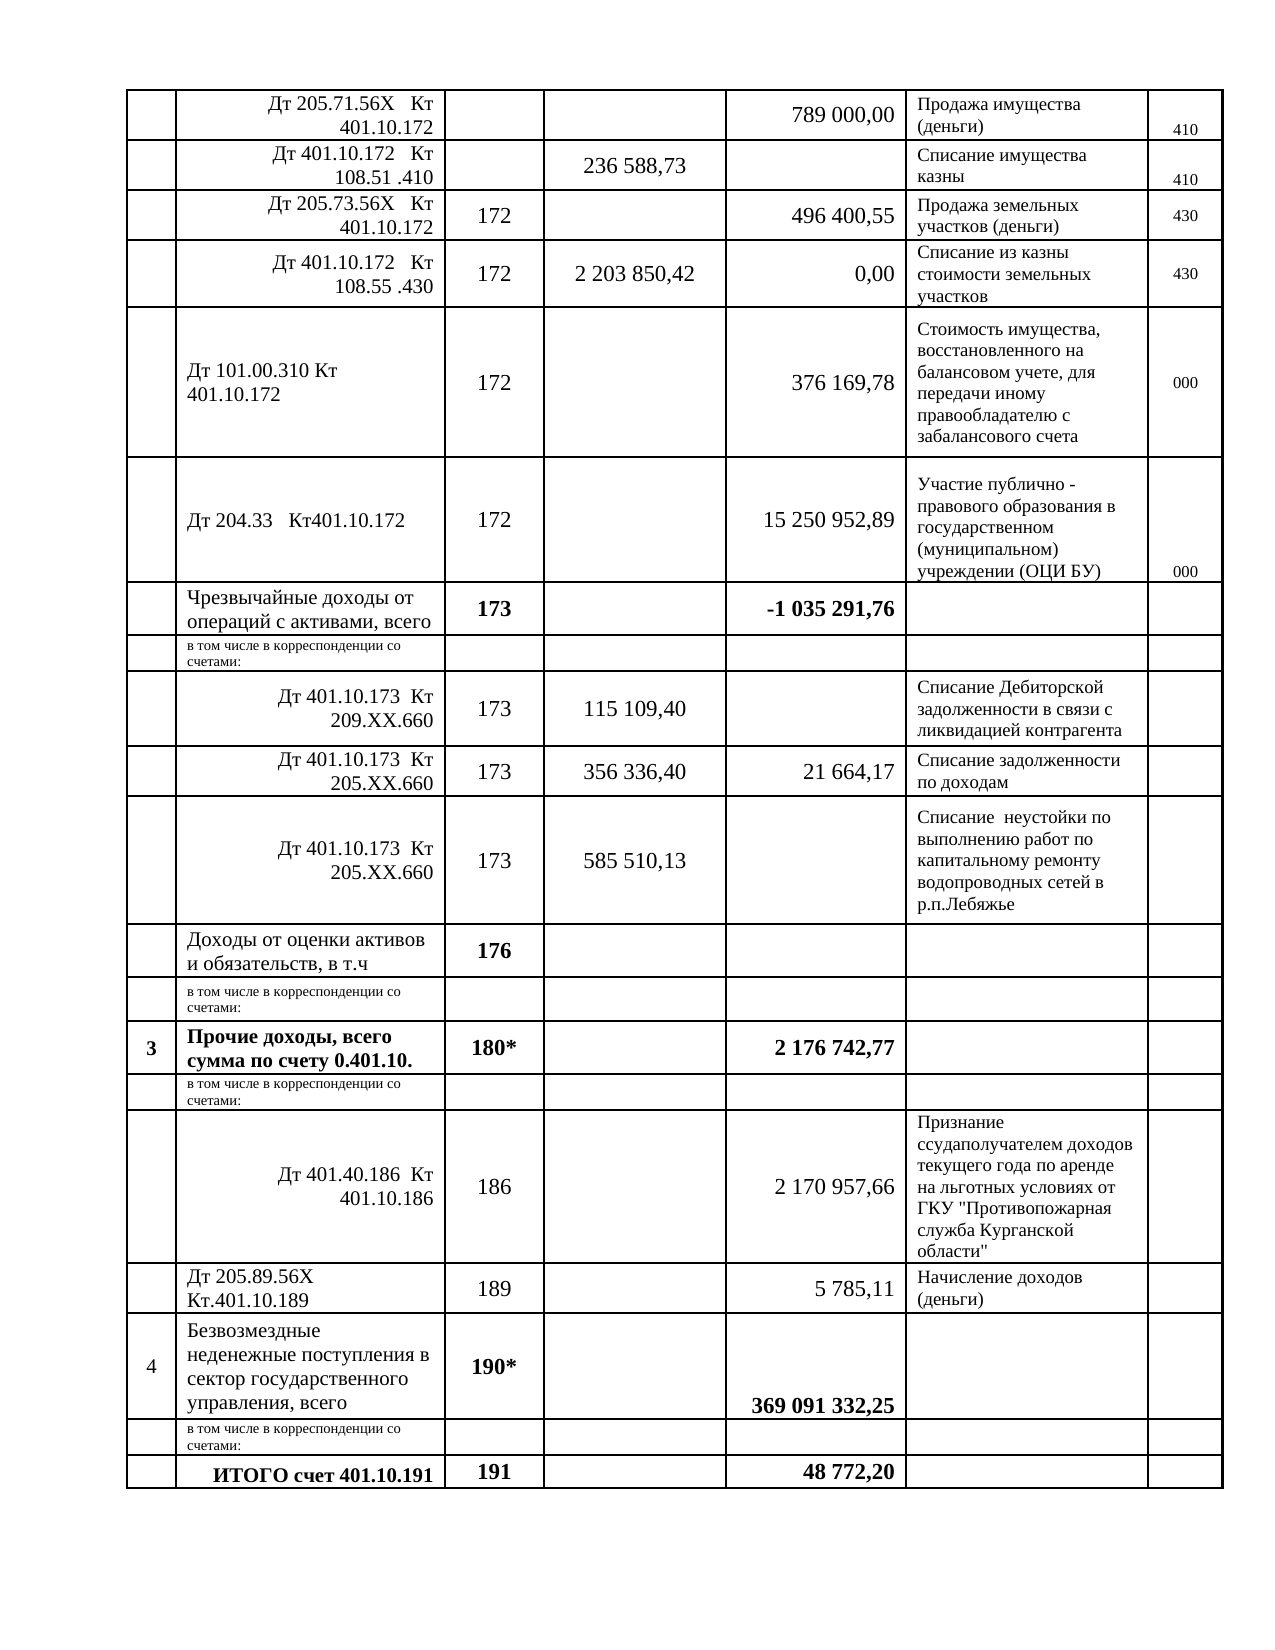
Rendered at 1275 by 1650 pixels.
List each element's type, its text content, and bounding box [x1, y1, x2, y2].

table_cell 180* [446, 1022, 543, 1073]
table_cell 4 [128, 1314, 175, 1418]
table_cell [128, 583, 175, 634]
table_cell Стоимость имущества, восстановленного на балансовом учете, для передачи иному правообладателю с забалансового счета [907, 308, 1147, 456]
table_cell [446, 141, 543, 189]
table_cell [1149, 797, 1221, 923]
table_cell Списание неустойки по выполнению работ по капитальному ремонту водопроводных сетей в р.п.Лебяжье [907, 797, 1147, 923]
table_cell 789 000,00 [727, 91, 905, 139]
table_cell [128, 636, 175, 670]
table_cell Дт 401.10.173 Кт 205.ХХ.660 [177, 747, 444, 795]
table_cell [545, 583, 725, 634]
table_cell Дт 101.00.310 Кт 401.10.172 [177, 308, 444, 456]
table_cell [128, 978, 175, 1020]
table_cell [545, 925, 725, 976]
table_cell -1 035 291,76 [727, 583, 905, 634]
table_cell 236 588,73 [545, 141, 725, 189]
table_cell [1149, 1456, 1221, 1487]
table_cell Дт 204.33 Кт401.10.172 [177, 458, 444, 581]
table_cell в том числе в корреспонденции со счетами: [177, 636, 444, 670]
table_cell 172 [446, 308, 543, 456]
table_cell Безвозмездные неденежные поступления в сектор государственного управления, всего [177, 1314, 444, 1418]
table_cell Списание Дебиторской задолженности в связи с ликвидацией контрагента [907, 672, 1147, 745]
table_cell [727, 925, 905, 976]
table_cell 172 [446, 458, 543, 581]
table_cell 176 [446, 925, 543, 976]
table_cell [1149, 1022, 1221, 1073]
table_cell 430 [1149, 191, 1221, 239]
table_cell [545, 458, 725, 581]
table_cell [907, 1314, 1147, 1418]
table_cell [128, 797, 175, 923]
table_cell [545, 308, 725, 456]
table_cell 369 091 332,25 [727, 1314, 905, 1418]
table_cell 3 [128, 1022, 175, 1073]
table_cell 191 [446, 1456, 543, 1487]
table_cell [907, 1022, 1147, 1073]
table_cell [545, 978, 725, 1020]
table_cell 190* [446, 1314, 543, 1418]
table_cell [727, 978, 905, 1020]
table_cell Дт 401.10.173 Кт 209.ХХ.660 [177, 672, 444, 745]
table_cell 21 664,17 [727, 747, 905, 795]
table_cell Прочие доходы, всего сумма по счету 0.401.10. [177, 1022, 444, 1073]
table_cell Дт 401.10.172 Кт 108.55 .430 [177, 241, 444, 306]
table_cell [128, 141, 175, 189]
table_cell [907, 583, 1147, 634]
table_cell [128, 308, 175, 456]
table_cell Начисление доходов (деньги) [907, 1264, 1147, 1312]
table_cell Дт 401.10.172 Кт 108.51 .410 [177, 141, 444, 189]
table_cell 376 169,78 [727, 308, 905, 456]
table_cell [446, 1075, 543, 1109]
table_cell [446, 91, 543, 139]
table_cell [128, 925, 175, 976]
table_cell [1149, 747, 1221, 795]
table_cell 410 [1149, 91, 1221, 139]
table_cell Списание задолженности по доходам [907, 747, 1147, 795]
table_cell [727, 141, 905, 189]
table_cell 115 109,40 [545, 672, 725, 745]
table_cell [1149, 672, 1221, 745]
table_cell [907, 1075, 1147, 1109]
table_cell [907, 1420, 1147, 1454]
table_cell 2 203 850,42 [545, 241, 725, 306]
table_cell [446, 636, 543, 670]
table_cell [128, 1075, 175, 1109]
table_cell 172 [446, 241, 543, 306]
table_cell Дт 205.73.56Х Кт 401.10.172 [177, 191, 444, 239]
table_cell Списание имущества казны [907, 141, 1147, 189]
table_cell [907, 636, 1147, 670]
table_cell [545, 1264, 725, 1312]
table_cell [727, 797, 905, 923]
table_cell Доходы от оценки активов и обязательств, в т.ч [177, 925, 444, 976]
table_cell Участие публично -правового образования в государственном (муниципальном) учреждении (ОЦИ БУ) [907, 458, 1147, 581]
table_cell [1149, 1314, 1221, 1418]
table_cell Продажа имущества (деньги) [907, 91, 1147, 139]
table_cell [128, 1264, 175, 1312]
table_cell Продажа земельных участков (деньги) [907, 191, 1147, 239]
table_cell [1149, 925, 1221, 976]
table_cell [1149, 1264, 1221, 1312]
table_cell [907, 925, 1147, 976]
table_cell Дт 401.10.173 Кт 205.ХХ.660 [177, 797, 444, 923]
table_cell [727, 1420, 905, 1454]
table_cell [446, 1420, 543, 1454]
table_cell [545, 191, 725, 239]
table_cell [128, 241, 175, 306]
table_cell [128, 1111, 175, 1262]
table_cell 430 [1149, 241, 1221, 306]
table_cell 410 [1149, 141, 1221, 189]
table_cell [1149, 1420, 1221, 1454]
table_cell [1149, 583, 1221, 634]
table_cell [545, 1075, 725, 1109]
table_cell Дт 401.40.186 Кт 401.10.186 [177, 1111, 444, 1262]
table_cell [545, 91, 725, 139]
table_cell [727, 672, 905, 745]
table_cell 2 176 742,77 [727, 1022, 905, 1073]
table_cell [128, 672, 175, 745]
table_cell [128, 747, 175, 795]
table_cell 5 785,11 [727, 1264, 905, 1312]
table_cell Дт 205.89.56Х Кт.401.10.189 [177, 1264, 444, 1312]
table_cell 356 336,40 [545, 747, 725, 795]
table_cell 173 [446, 672, 543, 745]
table_cell в том числе в корреспонденции со счетами: [177, 1075, 444, 1109]
table_cell [545, 1022, 725, 1073]
table_cell Признание ссудаполучателем доходов текущего года по аренде на льготных условиях от ГКУ "Противопожарная служба Курганской области" [907, 1111, 1147, 1262]
table_cell [545, 636, 725, 670]
table_cell [128, 191, 175, 239]
table_cell [727, 636, 905, 670]
table_cell [446, 978, 543, 1020]
table_cell [545, 1111, 725, 1262]
table_cell [1149, 1075, 1221, 1109]
table_cell [907, 1456, 1147, 1487]
table_cell 173 [446, 747, 543, 795]
table_cell Дт 205.71.56Х Кт 401.10.172 [177, 91, 444, 139]
table_cell [545, 1456, 725, 1487]
table_cell Списание из казны стоимости земельных участков [907, 241, 1147, 306]
table_cell в том числе в корреспонденции со счетами: [177, 978, 444, 1020]
table_cell [128, 458, 175, 581]
table_cell [1149, 978, 1221, 1020]
table_cell 585 510,13 [545, 797, 725, 923]
table_cell [1149, 636, 1221, 670]
table_cell в том числе в корреспонденции со счетами: [177, 1420, 444, 1454]
table_cell [545, 1420, 725, 1454]
table_cell [907, 978, 1147, 1020]
table_cell 48 772,20 [727, 1456, 905, 1487]
table_cell 173 [446, 797, 543, 923]
table_cell 15 250 952,89 [727, 458, 905, 581]
table_cell Чрезвычайные доходы от операций с активами, всего [177, 583, 444, 634]
table_cell [1149, 1111, 1221, 1262]
table_cell [727, 1075, 905, 1109]
table_cell [545, 1314, 725, 1418]
table_cell 000 [1149, 308, 1221, 456]
table_cell 189 [446, 1264, 543, 1312]
table_cell 173 [446, 583, 543, 634]
table_cell 496 400,55 [727, 191, 905, 239]
table_cell 0,00 [727, 241, 905, 306]
table_cell [128, 1420, 175, 1454]
table_cell 000 [1149, 458, 1221, 581]
table_cell [128, 91, 175, 139]
table_cell [128, 1456, 175, 1487]
table_cell ИТОГО счет 401.10.191 [177, 1456, 444, 1487]
table_cell 2 170 957,66 [727, 1111, 905, 1262]
table_cell 172 [446, 191, 543, 239]
table_cell 186 [446, 1111, 543, 1262]
